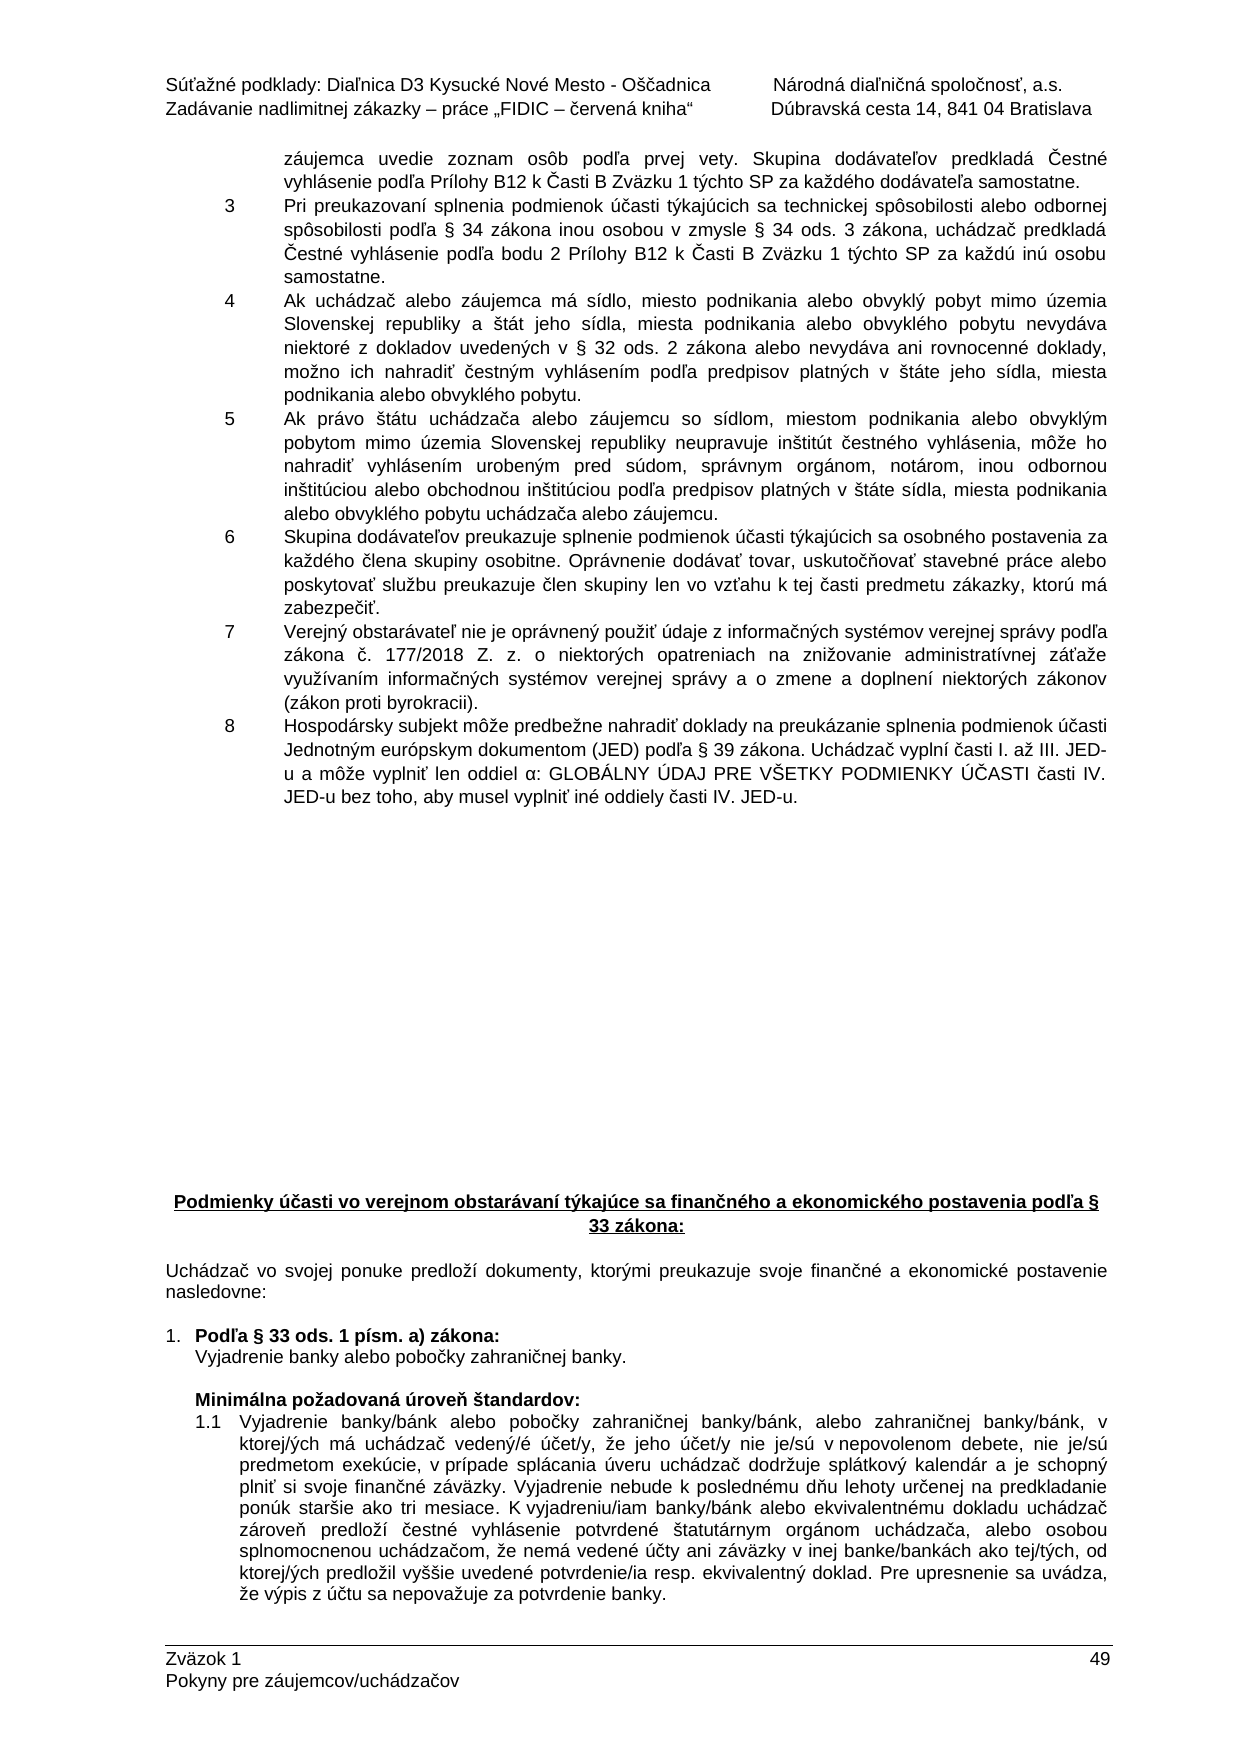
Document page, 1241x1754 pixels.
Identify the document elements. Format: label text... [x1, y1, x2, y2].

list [224, 148, 1107, 193]
list Skupina dodávateľov preukazuje splnenie podmienok účasti týkajúcich sa osobného postavenia za každého člena skupiny osobitne. Oprávnenie dodávať tovar, uskutočňovať stavebné práce alebo poskytovať službu preukazuje člen skupiny len vo vzťahu k tej časti predmetu zákazky, ktorú má zabezpečiť. [224, 526, 1107, 618]
subtitle Podmienky účasti vo verejnom obstarávaní týkajúce sa finančného a ekonomického postavenia podľa § 33 zákona: [165, 1191, 1107, 1236]
list Minimálna požadovaná úroveň štandardov: [195, 1389, 1107, 1411]
list Ak uchádzač alebo záujemca má sídlo, miesto podnikania alebo obvyklý pobyt mimo územia Slovenskej republiky a štát jeho sídla, miesta podnikania alebo obvyklého pobytu nevydáva niektoré z dokladov uvedených v § 32 ods. 2 zákona alebo nevydáva ani rovnocenné doklady, možno ich nahradiť čestným vyhlásením podľa predpisov platných v štáte jeho sídla, miesta podnikania alebo obvyklého pobytu. [224, 289, 1107, 406]
list Ak právo štátu uchádzača alebo záujemcu so sídlom, miestom podnikania alebo obvyklým pobytom mimo územia Slovenskej republiky neupravuje inštitút čestného vyhlásenia, môže ho nahradiť vyhlásením urobeným pred súdom, správnym orgánom, notárom, inou odbornou inštitúciou alebo obchodnou inštitúciou podľa predpisov platných v štáte sídla, miesta podnikania alebo obvyklého pobytu uchádzača alebo záujemcu. [224, 408, 1107, 524]
list Verejný obstarávateľ nie je oprávnený použiť údaje z informačných systémov verejnej správy podľa zákona č. 177/2018 Z. z. o niektorých opatreniach na znižovanie administratívnej záťaže využívaním informačných systémov verejnej správy a o zmene a doplnení niektorých zákonov (zákon proti byrokracii). [224, 621, 1107, 713]
list 1.1 Vyjadrenie banky/bánk alebo pobočky zahraničnej banky/bánk, alebo zahraničnej banky/bánk, v ktorej/ých má uchádzač vedený/é účet/y, že jeho účet/y nie je/sú v nepovolenom debete, nie je/sú predmetom exekúcie, v prípade splácania úveru uchádzač dodržuje splátkový kalendár a je schopný plniť si svoje finančné záväzky. Vyjadrenie nebude k poslednému dňu lehoty určenej na predkladanie ponúk staršie ako tri mesiace. K vyjadreniu/iam banky/bánk alebo ekvivalentnému dokladu uchádzač zároveň predloží čestné vyhlásenie potvrdené štatutárnym orgánom uchádzača, alebo osobou splnomocnenou uchádzačom, že nemá vedené účty ani záväzky v inej banke/bankách ako tej/tých, od ktorej/ých predložil vyššie uvedené potvrdenie/ia resp. ekvivalentný doklad. Pre upresnenie sa uvádza, že výpis z účtu sa nepovažuje za potvrdenie banky. [195, 1411, 1107, 1605]
text Uchádzač vo svojej ponuke predloží dokumenty, ktorými preukazuje svoje finančné a ekonomické postavenie nasledovne: [165, 1260, 1107, 1303]
list Hospodársky subjekt môže predbežne nahradiť doklady na preukázanie splnenia podmienok účasti Jednotným európskym dokumentom (JED) podľa § 39 zákona. Uchádzač vyplní časti I. až III. JED-u a môže vyplniť len oddiel α: GLOBÁLNY ÚDAJ PRE VŠETKY PODMIENKY ÚČASTI časti IV. JED-u bez toho, aby musel vyplniť iné oddiely časti IV. JED-u. [224, 715, 1107, 808]
list Podľa § 33 ods. 1 písm. a) zákona: [165, 1324, 1107, 1346]
list Pri preukazovaní splnenia podmienok účasti týkajúcich sa technickej spôsobilosti alebo odbornej spôsobilosti podľa § 34 zákona inou osobou v zmysle § 34 ods. 3 zákona, uchádzač predkladá Čestné vyhlásenie podľa bodu 2 Prílohy B12 k Časti B Zväzku 1 týchto SP za každú inú osobu samostatne. [224, 195, 1107, 287]
list Vyjadrenie banky alebo pobočky zahraničnej banky. [195, 1346, 1107, 1368]
